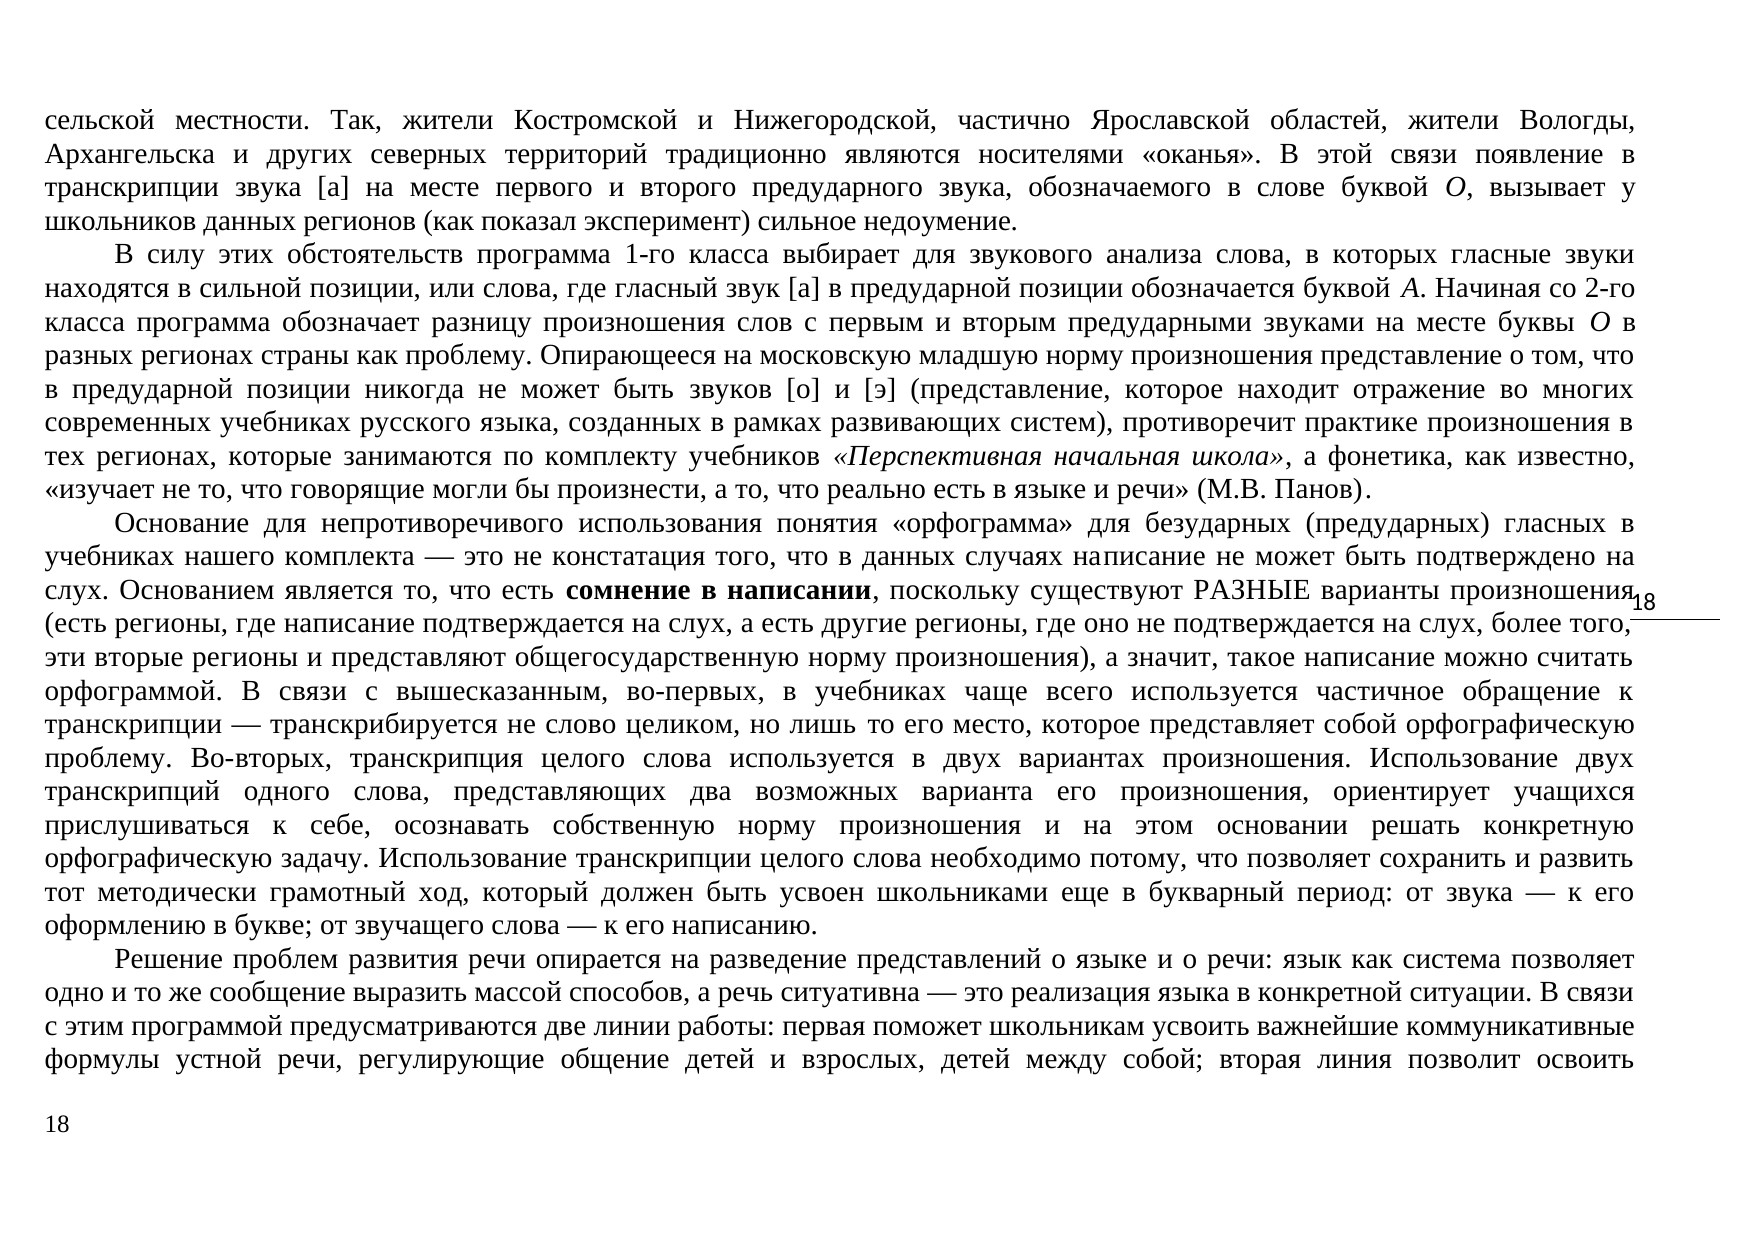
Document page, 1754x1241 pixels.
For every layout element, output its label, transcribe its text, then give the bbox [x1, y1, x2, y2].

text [44, 102, 1636, 237]
text В силу этих обстоятельств программа 1-го класса выбирает для звукового анализа слова, в которых гласные звуки находятся в сильной позиции, или слова, где гласный звук [а] в предударной позиции обозначается буквой А. Начиная со 2-го класса программа обозначает разницу произношения слов с первым и вторым предударными звуками на месте буквы О в разных регионах страны как проблему. Опирающееся на московскую младшую норму произношения представление о том, что в предударной позиции никогда не может быть звуков [о] и [э] (представление, которое находит отражение во многих современных учебниках русского языка, созданных в рамках развивающих систем), противоречит практике произношения в тех регионах, которые занимаются по комплекту учебников «Перспективная начальная школа», а фонетика, как известно, «изучает не то, что говорящие могли бы произнести, а то, что реально есть в языке и речи» (М.В. Панов). [44, 237, 1636, 505]
text Основание для непротиворечивого использования понятия «орфограмма» для безударных (предударных) гласных в учебниках нашего комплекта — это не констатация того, что в данных случаях написание не может быть подтверждено на слух. Основанием является то, что есть сомнение в написании, поскольку существуют РАЗНЫЕ варианты произношения (есть регионы, где написание подтверждается на слух, а есть другие регионы, где оно не подтверждается на слух, более того, эти вторые регионы и представляют общегосударственную норму произношения), а значит, такое написание можно считать орфограммой. В связи с вышесказанным, во-первых, в учебниках чаще всего используется частичное обращение к транскрипции — транскрибируется не слово целиком, но лишь то его место, которое представляет собой орфографическую проблему. Во-вторых, транскрипция целого слова используется в двух вариантах произношения. Использование двух транскрипций одного слова, представляющих два возможных варианта его произношения, ориентирует учащихся прислушиваться к себе, осознавать собственную норму произношения и на этом основании решать конкретную орфографическую задачу. Использование транскрипции целого слова необходимо потому, что позволяет сохранить и развить тот методически грамотный ход, который должен быть усвоен школьниками еще в букварный период: от звука — к его оформлению в букве; от звучащего слова — к его написанию. [44, 505, 1636, 941]
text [44, 941, 1636, 1075]
